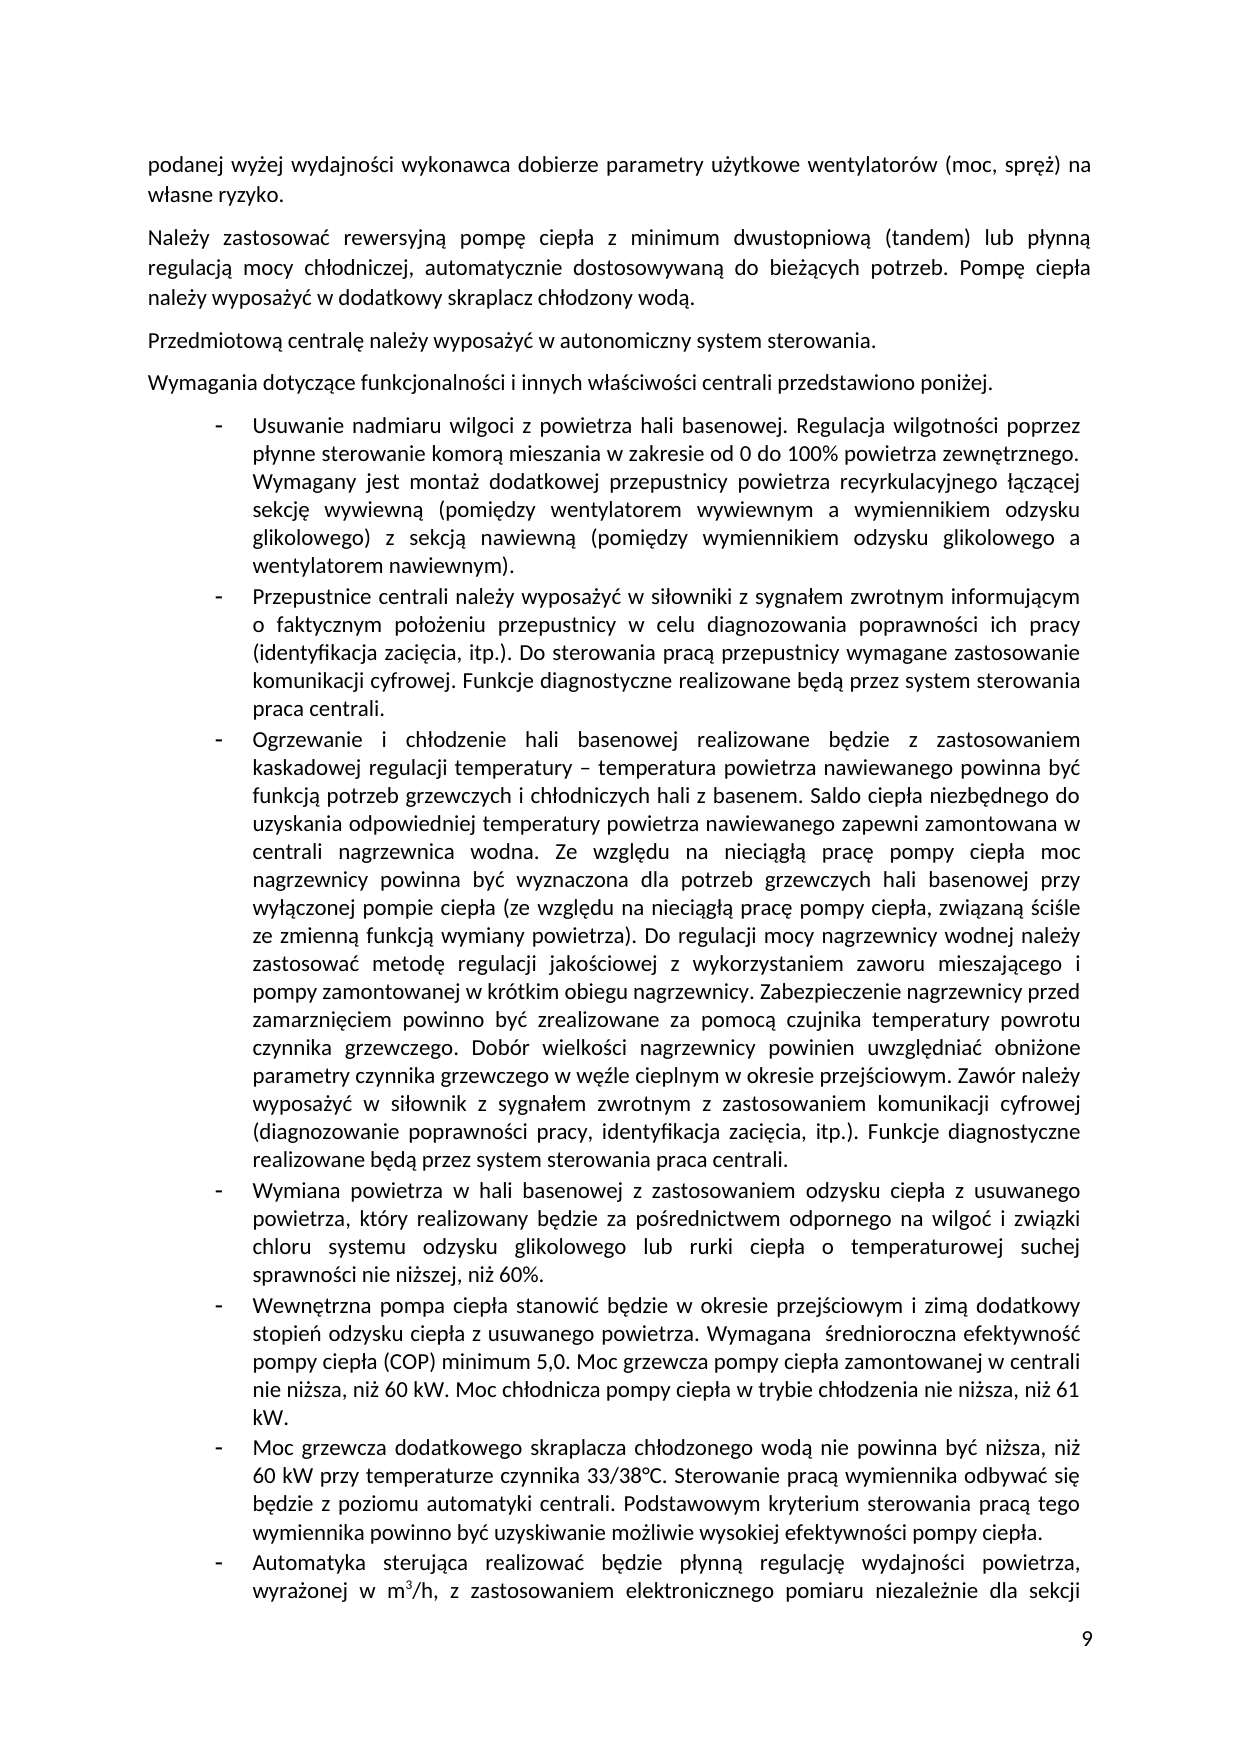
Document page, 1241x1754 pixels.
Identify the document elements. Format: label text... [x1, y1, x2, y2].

list Ogrzewanie i chłodzenie hali basenowej realizowane będzie z zastosowaniem kaskadowej regulacji temperatury – temperatura powietrza nawiewanego powinna być funkcją potrzeb grzewczych i chłodniczych hali z basenem. Saldo ciepła niezbędnego do uzyskania odpowiedniej temperatury powietrza nawiewanego zapewni zamontowana w centrali nagrzewnica wodna. Ze względu na nieciągłą pracę pompy ciepła moc nagrzewnicy powinna być wyznaczona dla potrzeb grzewczych hali basenowej przy wyłączonej pompie ciepła (ze względu na nieciągłą pracę pompy ciepła, związaną ściśle ze zmienną funkcją wymiany powietrza). Do regulacji mocy nagrzewnicy wodnej należy zastosować metodę regulacji jakościowej z wykorzystaniem zaworu mieszającego i pompy zamontowanej w krótkim obiegu nagrzewnicy. Zabezpieczenie nagrzewnicy przed zamarznięciem powinno być zrealizowane za pomocą czujnika temperatury powrotu czynnika grzewczego. Dobór wielkości nagrzewnicy powinien uwzględniać obniżone parametry czynnika grzewczego w węźle cieplnym w okresie przejściowym. Zawór należy wyposażyć w siłownik z sygnałem zwrotnym z zastosowaniem komunikacji cyfrowej (diagnozowanie poprawności pracy, identyfikacja zacięcia, itp.). Funkcje diagnostyczne realizowane będą przez system sterowania praca centrali. [215, 725, 1082, 1173]
list Usuwanie nadmiaru wilgoci z powietrza hali basenowej. Regulacja wilgotności poprzez płynne sterowanie komorą mieszania w zakresie od 0 do 100% powietrza zewnętrznego. Wymagany jest montaż dodatkowej przepustnicy powietrza recyrkulacyjnego łączącej sekcję wywiewną (pomiędzy wentylatorem wywiewnym a wymiennikiem odzysku glikolowego) z sekcją nawiewną (pomiędzy wymiennikiem odzysku glikolowego a wentylatorem nawiewnym). [215, 411, 1082, 579]
text Wymagania dotyczące funkcjonalności i innych właściwości centrali przedstawiono poniżej. [148, 368, 1093, 397]
list Moc grzewcza dodatkowego skraplacza chłodzonego wodą nie powinna być niższa, niż 60 kW przy temperaturze czynnika 33/38°C. Sterowanie pracą wymiennika odbywać się będzie z poziomu automatyki centrali. Podstawowym kryterium sterowania pracą tego wymiennika powinno być uzyskiwanie możliwie wysokiej efektywności pompy ciepła. [215, 1433, 1082, 1546]
list Wewnętrzna pompa ciepła stanowić będzie w okresie przejściowym i zimą dodatkowy stopień odzysku ciepła z usuwanego powietrza. Wymagana średnioroczna efektywność pompy ciepła (COP) minimum 5,0. Moc grzewcza pompy ciepła zamontowanej w centrali nie niższa, niż 60 kW. Moc chłodnicza pompy ciepła w trybie chłodzenia nie niższa, niż 61 kW. [215, 1291, 1082, 1431]
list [215, 1548, 1082, 1604]
list Wymiana powietrza w hali basenowej z zastosowaniem odzysku ciepła z usuwanego powietrza, który realizowany będzie za pośrednictwem odpornego na wilgoć i związki chloru systemu odzysku glikolowego lub rurki ciepła o temperaturowej suchej sprawności nie niższej, niż 60%. [215, 1176, 1082, 1288]
text Przedmiotową centralę należy wyposażyć w autonomiczny system sterowania. [148, 326, 1093, 354]
text Należy zastosować rewersyjną pompę ciepła z minimum dwustopniową (tandem) lub płynną regulacją mocy chłodniczej, automatycznie dostosowywaną do bieżących potrzeb. Pompę ciepła należy wyposażyć w dodatkowy skraplacz chłodzony wodą. [148, 223, 1093, 311]
list Przepustnice centrali należy wyposażyć w siłowniki z sygnałem zwrotnym informującym o faktycznym położeniu przepustnicy w celu diagnozowania poprawności ich pracy (identyfikacja zacięcia, itp.). Do sterowania pracą przepustnicy wymagane zastosowanie komunikacji cyfrowej. Funkcje diagnostyczne realizowane będą przez system sterowania praca centrali. [215, 582, 1082, 722]
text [148, 150, 1093, 208]
